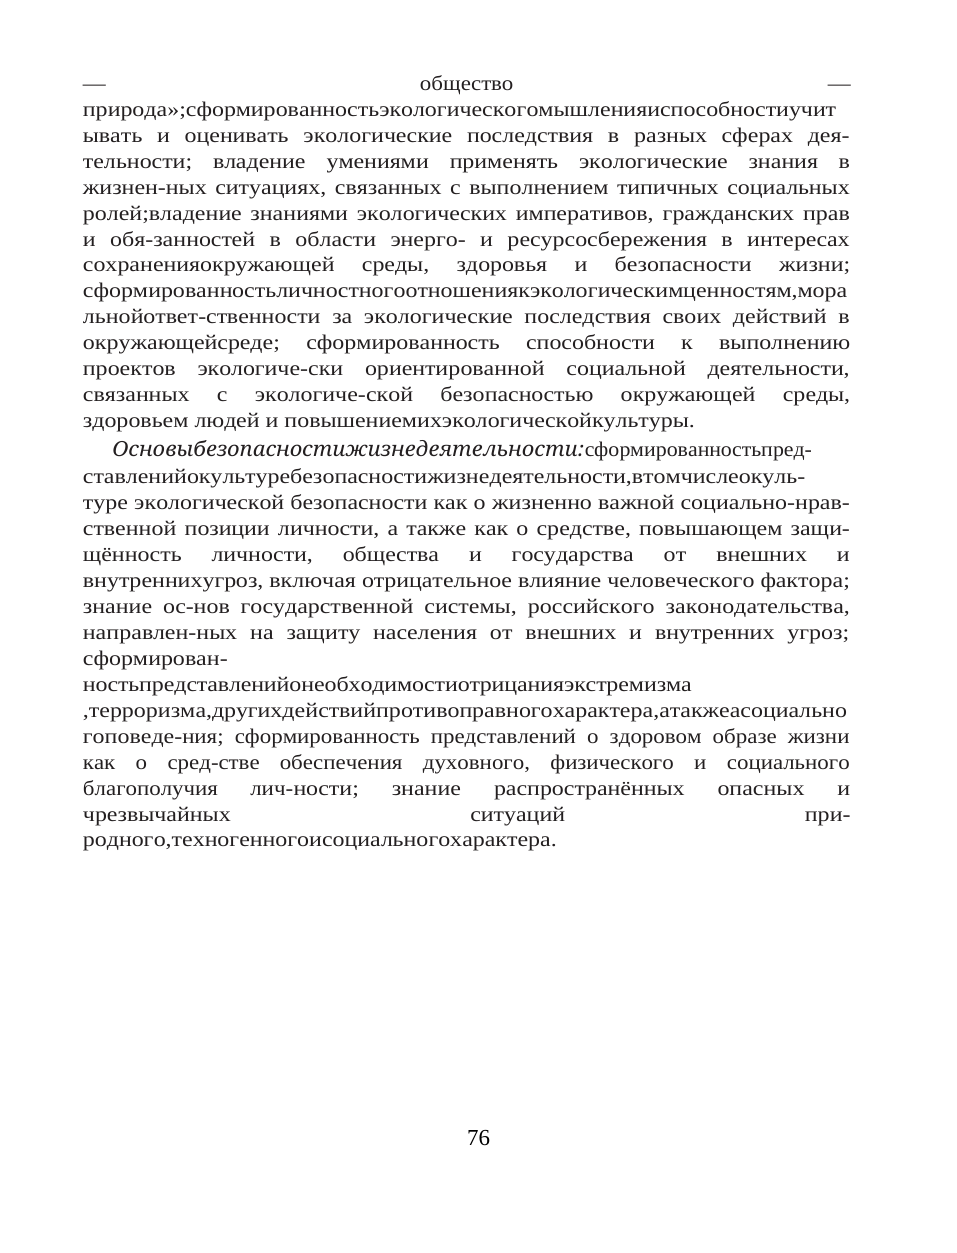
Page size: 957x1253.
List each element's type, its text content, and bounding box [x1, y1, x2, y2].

text Основыбезопасностижизнедеятельности:сформированностьпред-ставленийокультуребезопасностижизнедеятельности,втомчислеокуль-туре экологической безопасности как о жизненно важной социально-нрав-ственной позиции личности, а также как о средстве, повышающем защи-щённость личности, общества и государства от внешних и внутреннихугроз, включая отрицательное влияние человеческого фактора; знание ос-нов государственной системы, российского законодательства, направлен-ных на защиту населения от внешних и внутренних угроз; сформирован-ностьпредставленийонеобходимостиотрицанияэкстремизма,терроризма,другихдействийпротивоправногохарактера,атакжеасоциальногоповеде-ния; сформированность представлений о здоровом образе жизни как о сред-стве обеспечения духовного, физического и социального благополучия лич-ности; знание распространённых опасных и чрезвычайных ситуаций при-родного,техногенногоисоциальногохарактера. [83, 434, 851, 851]
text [83, 71, 851, 432]
